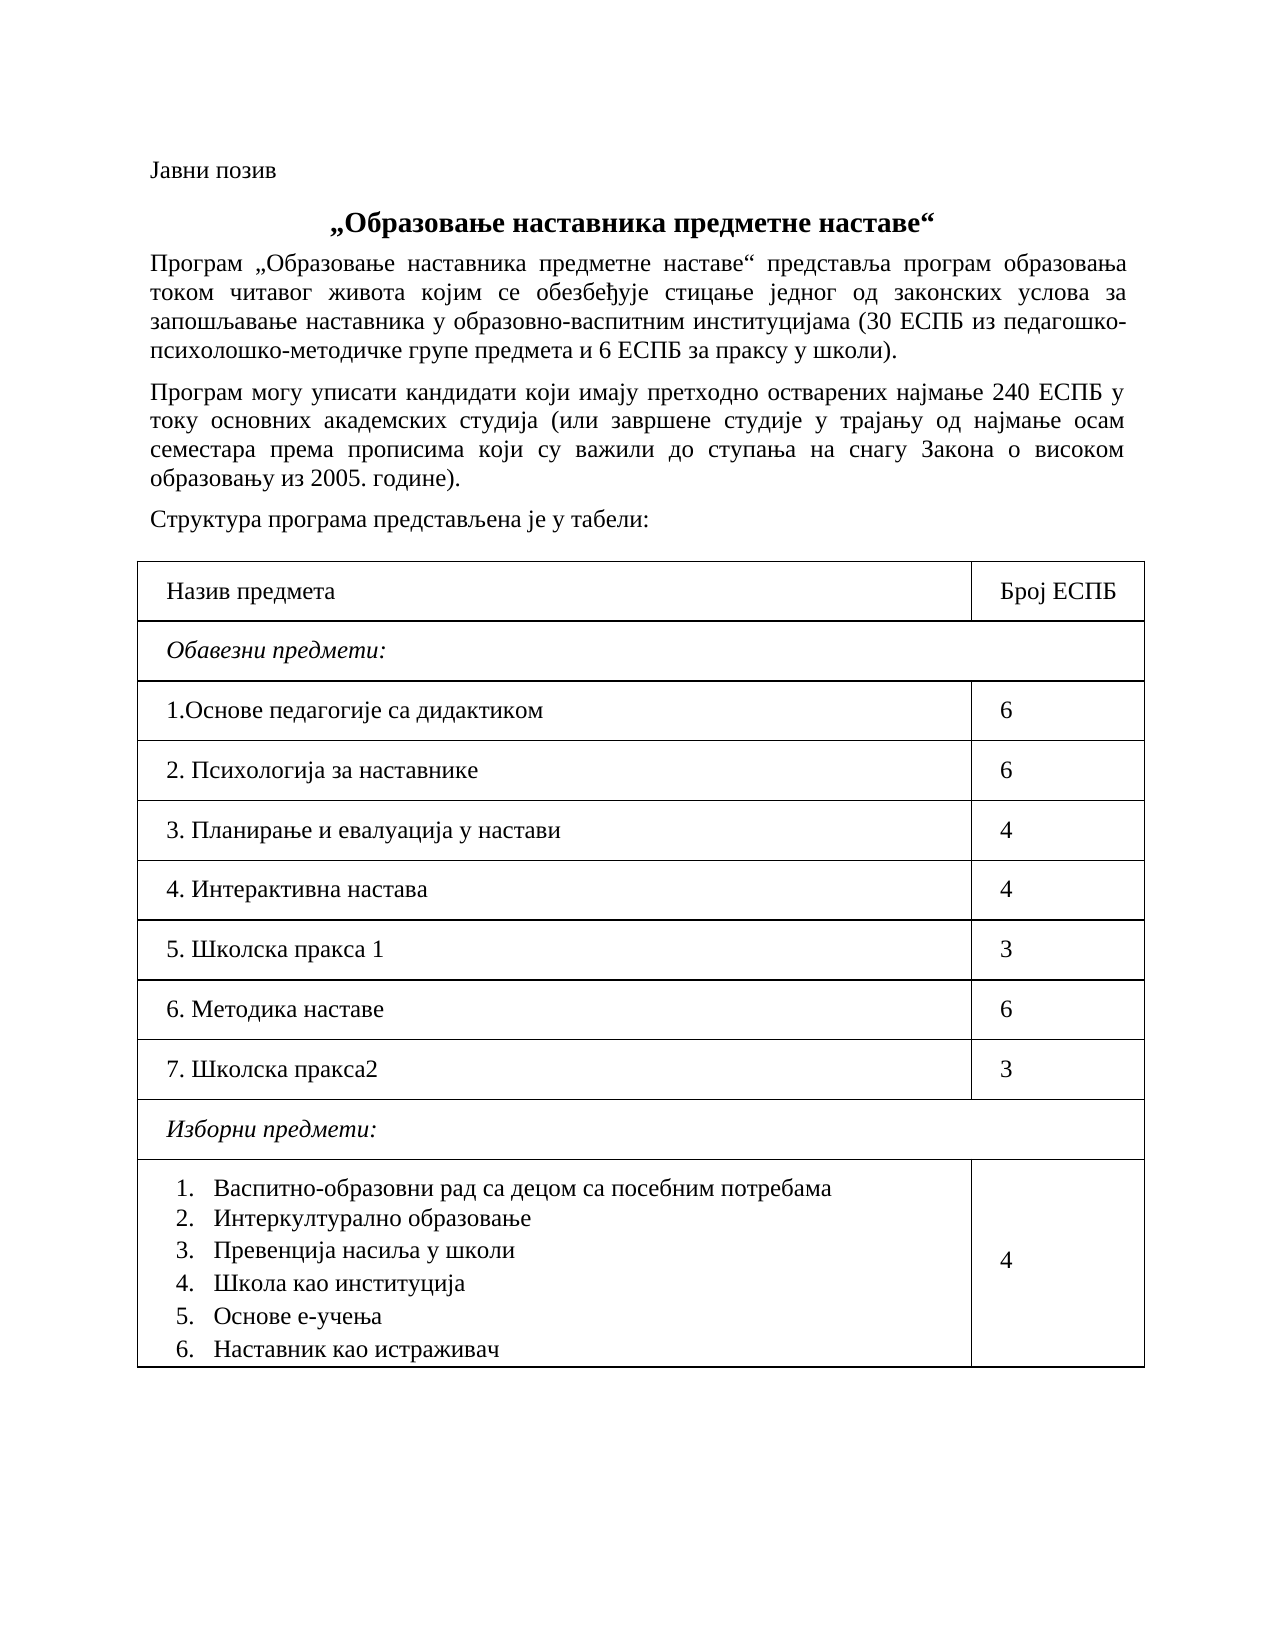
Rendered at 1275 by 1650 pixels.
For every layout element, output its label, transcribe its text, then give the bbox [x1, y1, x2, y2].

table_cell 6 [972, 741, 1144, 799]
table_header Назив предмета [138, 562, 971, 620]
table_cell 7. Школска пракса2 [138, 1040, 971, 1098]
table_cell 1.Основе педагогије са дидактиком [138, 682, 971, 740]
text Јавни позив [150, 156, 626, 184]
text Програм могу уписати кандидати који имају претходно остварених најмање 240 ЕСПБ у току основних академских студија (или завршене студије у трајању од најмање осам семестара према прописима који су важили до ступања на снагу Закона о високом образовању из 2005. године). [150, 377, 1126, 492]
text „Образовање наставника предметне наставе“ [108, 206, 1156, 239]
table_cell Васпитно-образовни рад са децом са посебним потребама Интеркултурално образовање Превенција насиља у школи Школа као институција Основе е-учења Наставник као истраживач [138, 1160, 971, 1366]
table_cell Обавезни предмети: [138, 622, 1144, 680]
table_cell 3. Планирање и евалуација у настави [138, 801, 971, 859]
table_cell 3 [972, 1040, 1144, 1098]
table_cell 4 [972, 1160, 1144, 1366]
table_cell 4. Интерактивна настава [138, 861, 971, 919]
text Програм „Образовање наставника предметне наставе“ представља програм образовања током читавог живота којим се обезбеђује стицање једног од законских услова за запошљавање наставника у образовно-васпитним институцијама (30 ЕСПБ из педагошко-психолошко-методичке групе предмета и 6 ЕСПБ за праксу у школи). [150, 248, 1128, 363]
table_cell 6 [972, 981, 1144, 1039]
table_cell 5. Школска пракса 1 [138, 921, 971, 979]
table_cell 4 [972, 861, 1144, 919]
table_cell 4 [972, 801, 1144, 859]
table_cell Изборни предмети: [138, 1100, 1144, 1158]
table_cell 3 [972, 921, 1144, 979]
table_cell 2. Психологија за наставнике [138, 741, 971, 799]
table_cell 6. Методика наставе [138, 981, 971, 1039]
text Структура програма представљена је у табели: [150, 504, 1156, 532]
table_header Број ЕСПБ [972, 562, 1144, 620]
table_cell 6 [972, 682, 1144, 740]
